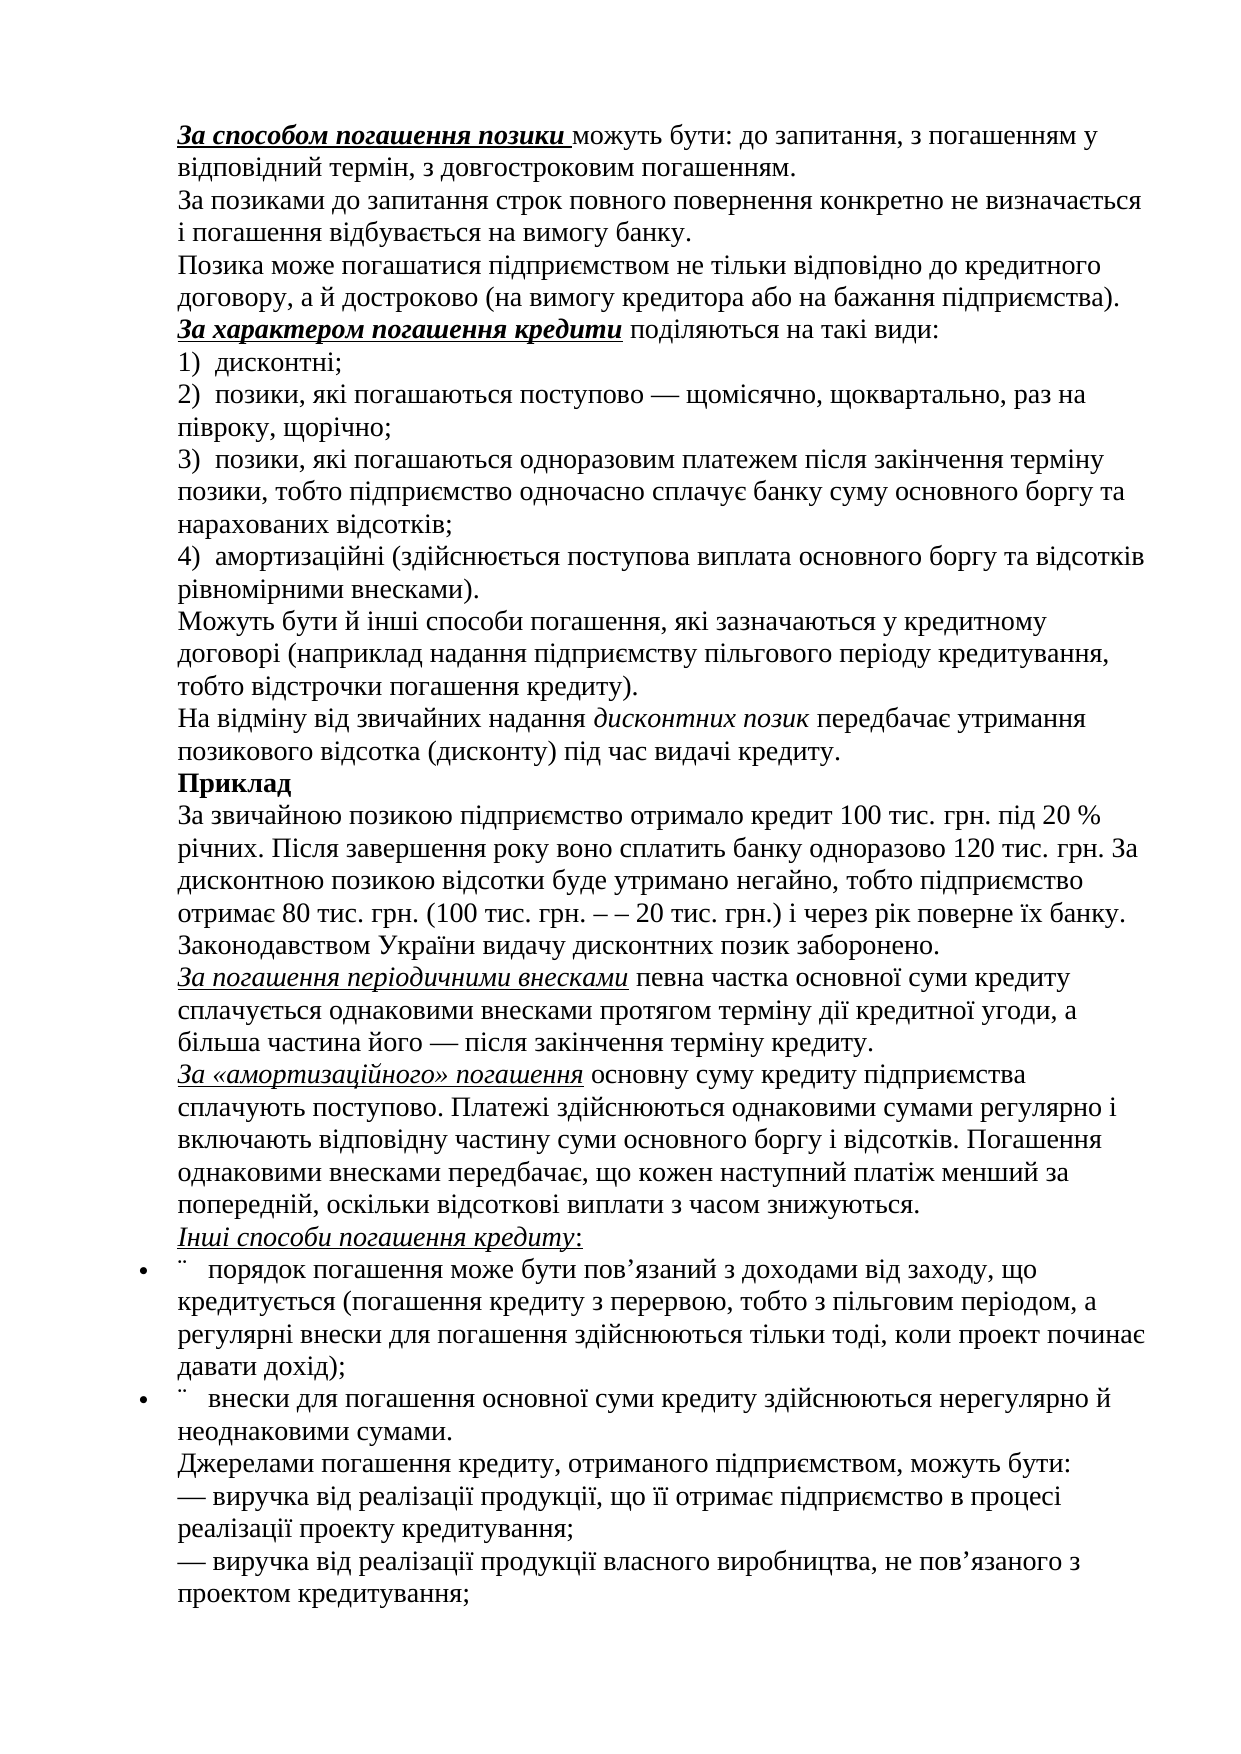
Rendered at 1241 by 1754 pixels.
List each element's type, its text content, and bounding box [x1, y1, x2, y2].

list ¨ порядок погашення може бути пов’язаний з доходами від заходу, що кредитується (погашення кредиту з перервою, тобто з пільговим періодом, а регулярні внески для погашення здійснюються тільки тоді, коли проект починає давати дохід); [140, 1252, 1152, 1382]
text — виручка від реалізації продукції, що її отримає підприємство в процесі реалізації проекту кредитування; [177, 1479, 1152, 1543]
text Інші способи погашення кредиту: [177, 1219, 1152, 1252]
text За «амортизаційного» погашення основну суму кредиту підприємства сплачують поступово. Платежі здійснюються однаковими сумами регулярно і включають відповідну частину суми основного боргу і відсотків. Погашення однаковими внесками передбачає, що кожен наступний платіж менший за попередній, оскільки відсоткові виплати з часом знижуються. [177, 1058, 1152, 1219]
text За характером погашення кредити поділяються на такі види: [177, 312, 1152, 345]
text На відміну від звичайних надання дисконтних позик передбачає утримання позикового відсотка (дисконту) під час видачі кредиту. [177, 701, 1152, 766]
list ¨ внески для погашення основної суми кредиту здійснюються нерегулярно й неоднаковими сумами. [140, 1382, 1152, 1446]
text Позика може погашатися підприємством не тільки відповідно до кредитного договору, а й достроково (на вимогу кредитора або на бажання підприємства). [177, 248, 1152, 312]
text Джерелами погашення кредиту, отриманого підприємством, можуть бути: [177, 1446, 1152, 1479]
text 3) позики, які погашаються одноразовим платежем після закінчення терміну позики, тобто підприємство одночасно сплачує банку суму основного боргу та нарахованих відсотків; [177, 442, 1152, 539]
text Законодавством України видачу дисконтних позик заборонено. [177, 928, 1152, 960]
text 1) дисконтні; [177, 345, 1152, 377]
text За погашення періодичними внесками певна частка основної суми кредиту сплачується однаковими внесками протягом терміну дії кредитної угоди, а більша частина його — після закінчення терміну кредиту. [177, 960, 1152, 1058]
text За способом погашення позики можуть бути: до запитання, з погашенням у відповідний термін, з довгостроковим погашенням. [177, 118, 1152, 183]
text За позиками до запитання строк повного повернення конкретно не визначається і погашення відбувається на вимогу банку. [177, 183, 1152, 248]
text Приклад [177, 766, 1152, 798]
text 2) позики, які погашаються поступово — щомісячно, щоквартально, раз на півроку, щорічно; [177, 377, 1152, 442]
text 4) амортизаційні (здійснюється поступова виплата основного боргу та відсотків рівномірними внесками). [177, 539, 1152, 604]
text — виручка від реалізації продукції власного виробництва, не пов’язаного з проектом кредитування; [177, 1543, 1152, 1608]
text Можуть бути й інші способи погашення, які зазначаються у кредитному договорі (наприклад надання підприємству пільгового періоду кредитування, тобто відстрочки погашення кредиту). [177, 604, 1152, 701]
text За звичайною позикою підприємство отримало кредит 100 тис. грн. під 20 % річних. Після завершення року воно сплатить банку одноразово 120 тис. грн. За дисконтною позикою відсотки буде утримано негайно, тобто підприємство отримає 80 тис. грн. (100 тис. грн. – – 20 тис. грн.) і через рік поверне їх банку. [177, 798, 1152, 928]
